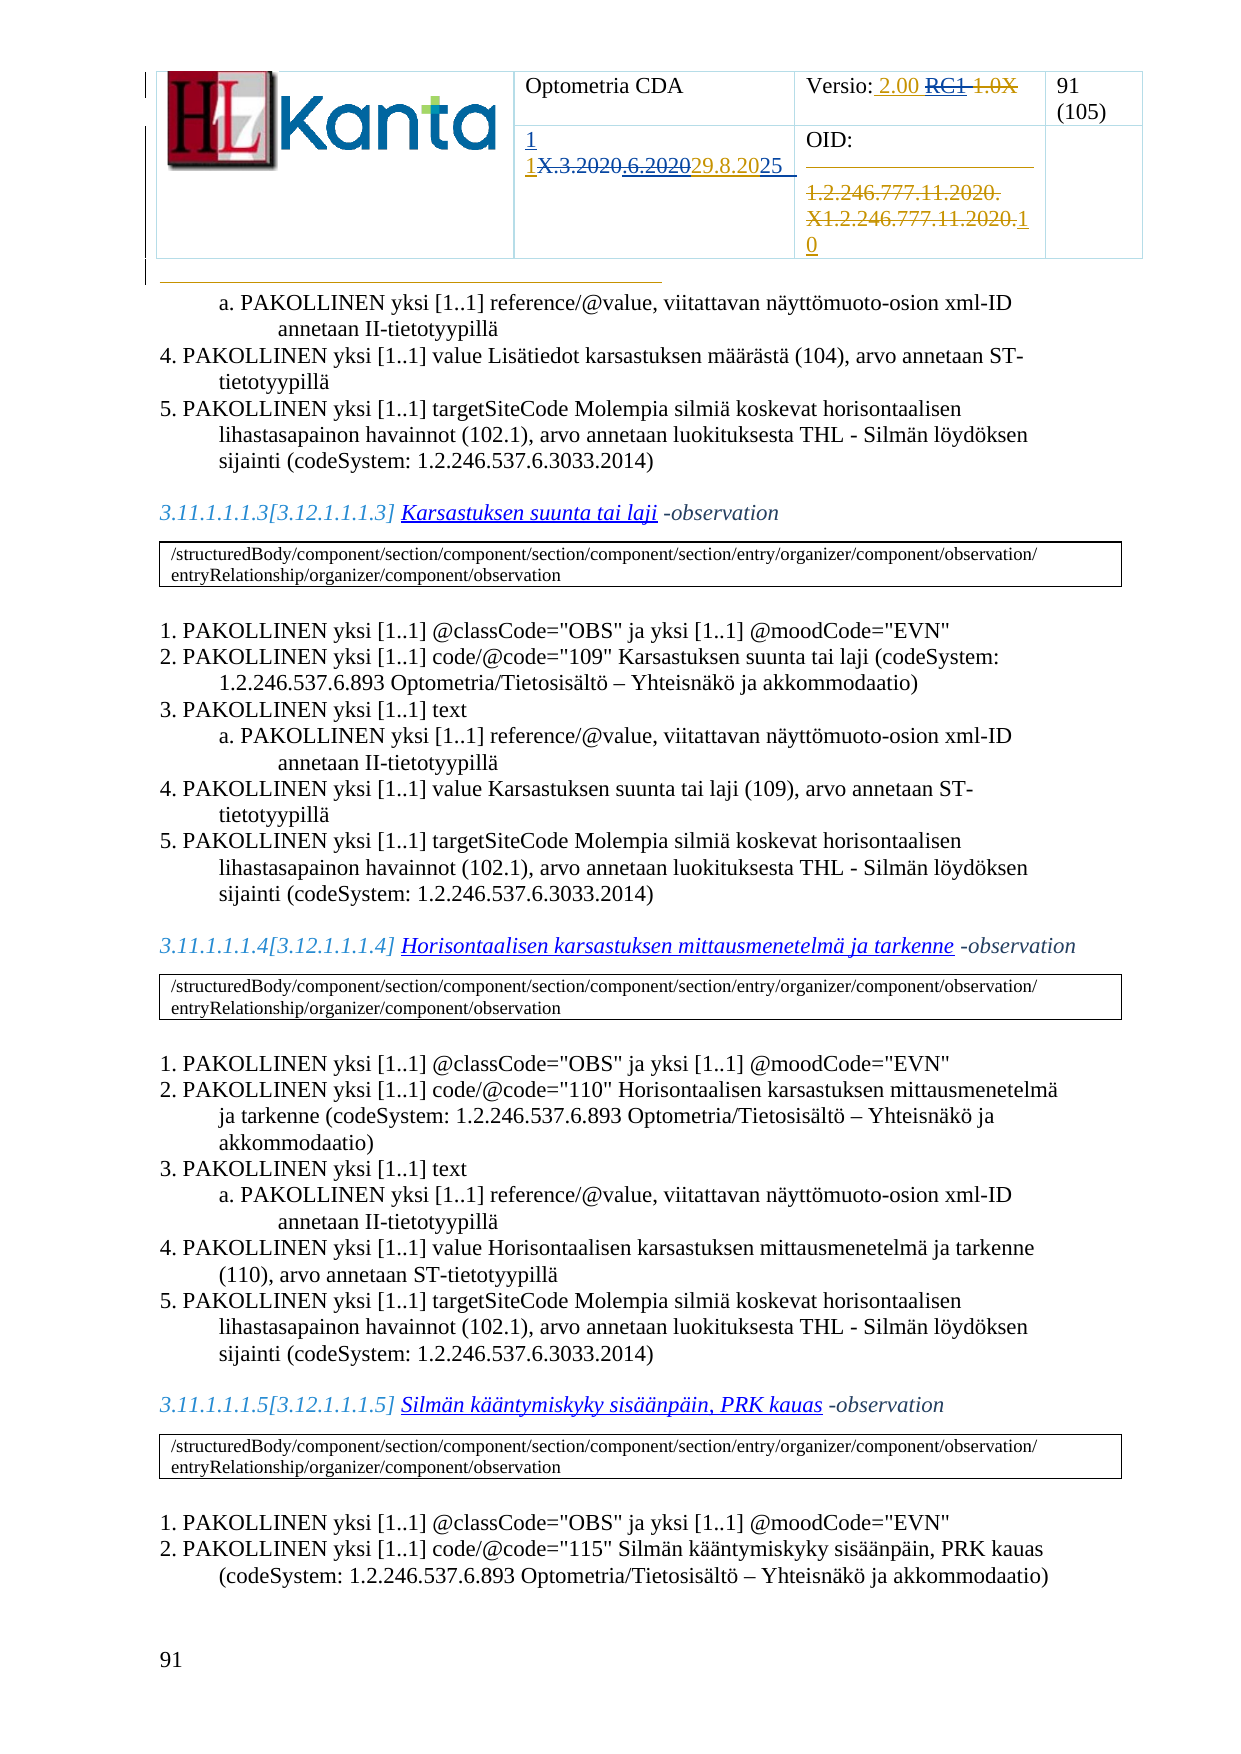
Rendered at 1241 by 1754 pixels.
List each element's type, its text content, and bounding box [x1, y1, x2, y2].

table_header /structuredBody/component/section/component/section/component/section/entry/organizer/component/observation/entryRelationship/organizer/component/observation [160, 975, 1121, 1018]
text a. PAKOLLINEN yksi [1..1] reference/@value, viitattavan näyttömuoto-osion xml-ID annetaan II-tietotyypillä [218, 289, 1081, 342]
text 2. PAKOLLINEN yksi [1..1] code/@code="110" Horisontaalisen karsastuksen mittausmenetelmä ja tarkenne (codeSystem: 1.2.246.537.6.893 Optometria/Tietosisältö – Yhteisnäkö ja akkommodaatio) [159, 1076, 1081, 1155]
text a. PAKOLLINEN yksi [1..1] reference/@value, viitattavan näyttömuoto-osion xml-ID annetaan II-tietotyypillä [218, 1182, 1081, 1234]
text 3. PAKOLLINEN yksi [1..1] text [159, 696, 1081, 722]
table_header /structuredBody/component/section/component/section/component/section/entry/organizer/component/observation/entryRelationship/organizer/component/observation [160, 543, 1121, 586]
text 2. PAKOLLINEN yksi [1..1] code/@code="109" Karsastuksen suunta tai laji (codeSystem: 1.2.246.537.6.893 Optometria/Tietosisältö – Yhteisnäkö ja akkommodaatio) [159, 643, 1081, 696]
text 1. PAKOLLINEN yksi [1..1] @classCode="OBS" ja yksi [1..1] @moodCode="EVN" [159, 1509, 1081, 1536]
text 3. PAKOLLINEN yksi [1..1] text [159, 1155, 1081, 1182]
text 4. PAKOLLINEN yksi [1..1] value Horisontaalisen karsastuksen mittausmenetelmä ja tarkenne (110), arvo annetaan ST-tietotyypillä [159, 1234, 1081, 1287]
text 4. PAKOLLINEN yksi [1..1] value Karsastuksen suunta tai laji (109), arvo annetaan ST-tietotyypillä [159, 775, 1081, 828]
subtitle Karsastuksen suunta tai laji -observation [159, 499, 1081, 525]
subtitle Silmän kääntymiskyky sisäänpäin, PRK kauas -observation [159, 1391, 1081, 1417]
text 1. PAKOLLINEN yksi [1..1] @classCode="OBS" ja yksi [1..1] @moodCode="EVN" [159, 617, 1081, 643]
text 1. PAKOLLINEN yksi [1..1] @classCode="OBS" ja yksi [1..1] @moodCode="EVN" [159, 1050, 1081, 1076]
picture [167, 71, 279, 171]
picture [281, 96, 496, 150]
text a. PAKOLLINEN yksi [1..1] reference/@value, viitattavan näyttömuoto-osion xml-ID annetaan II-tietotyypillä [218, 722, 1081, 775]
subtitle Horisontaalisen karsastuksen mittausmenetelmä ja tarkenne -observation [159, 932, 1081, 958]
text 2. PAKOLLINEN yksi [1..1] code/@code="115" Silmän kääntymiskyky sisäänpäin, PRK kauas (codeSystem: 1.2.246.537.6.893 Optometria/Tietosisältö – Yhteisnäkö ja akkommodaatio) [159, 1536, 1081, 1588]
text 4. PAKOLLINEN yksi [1..1] value Lisätiedot karsastuksen määrästä (104), arvo annetaan ST-tietotyypillä [159, 342, 1081, 394]
table_header /structuredBody/component/section/component/section/component/section/entry/organizer/component/observation/entryRelationship/organizer/component/observation [160, 1435, 1121, 1478]
